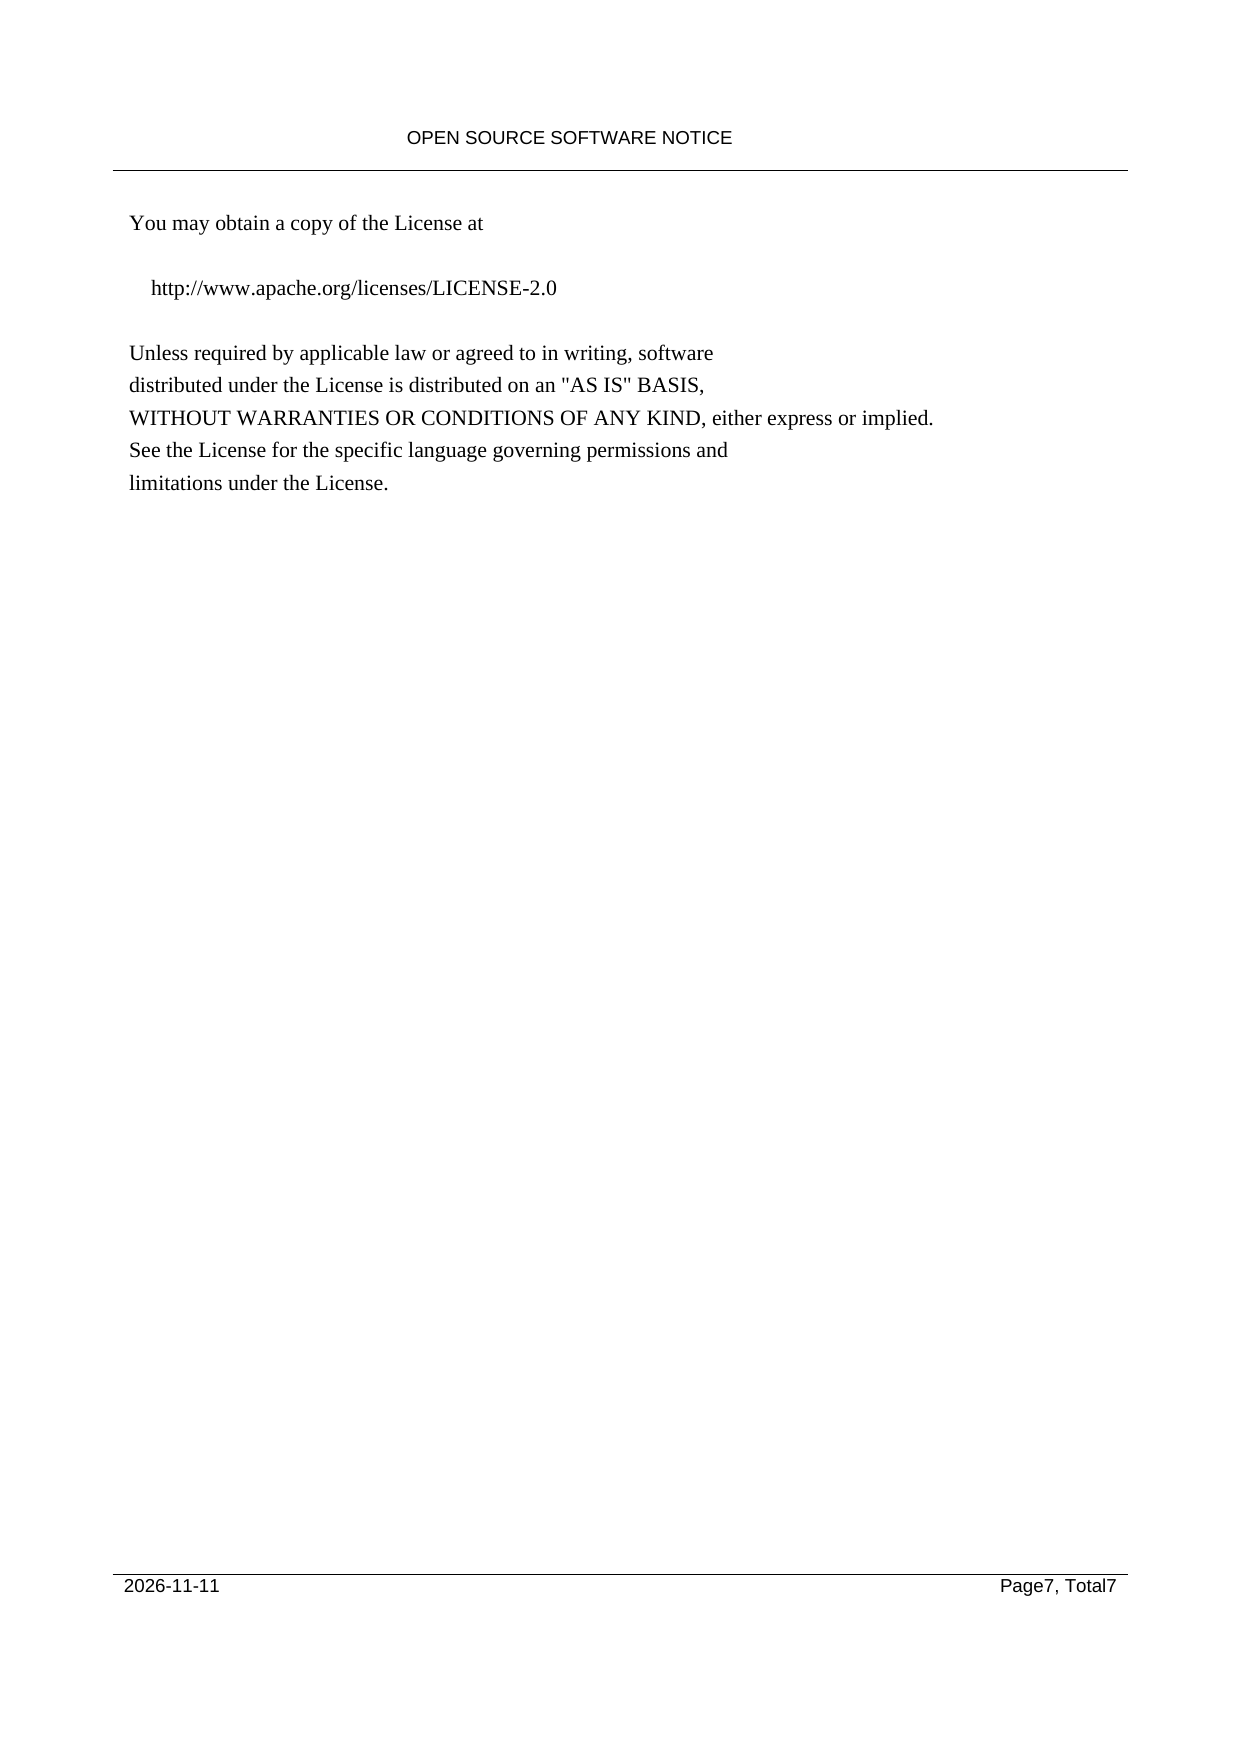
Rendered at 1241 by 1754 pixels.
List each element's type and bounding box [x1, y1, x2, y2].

text [112, 206, 1128, 499]
